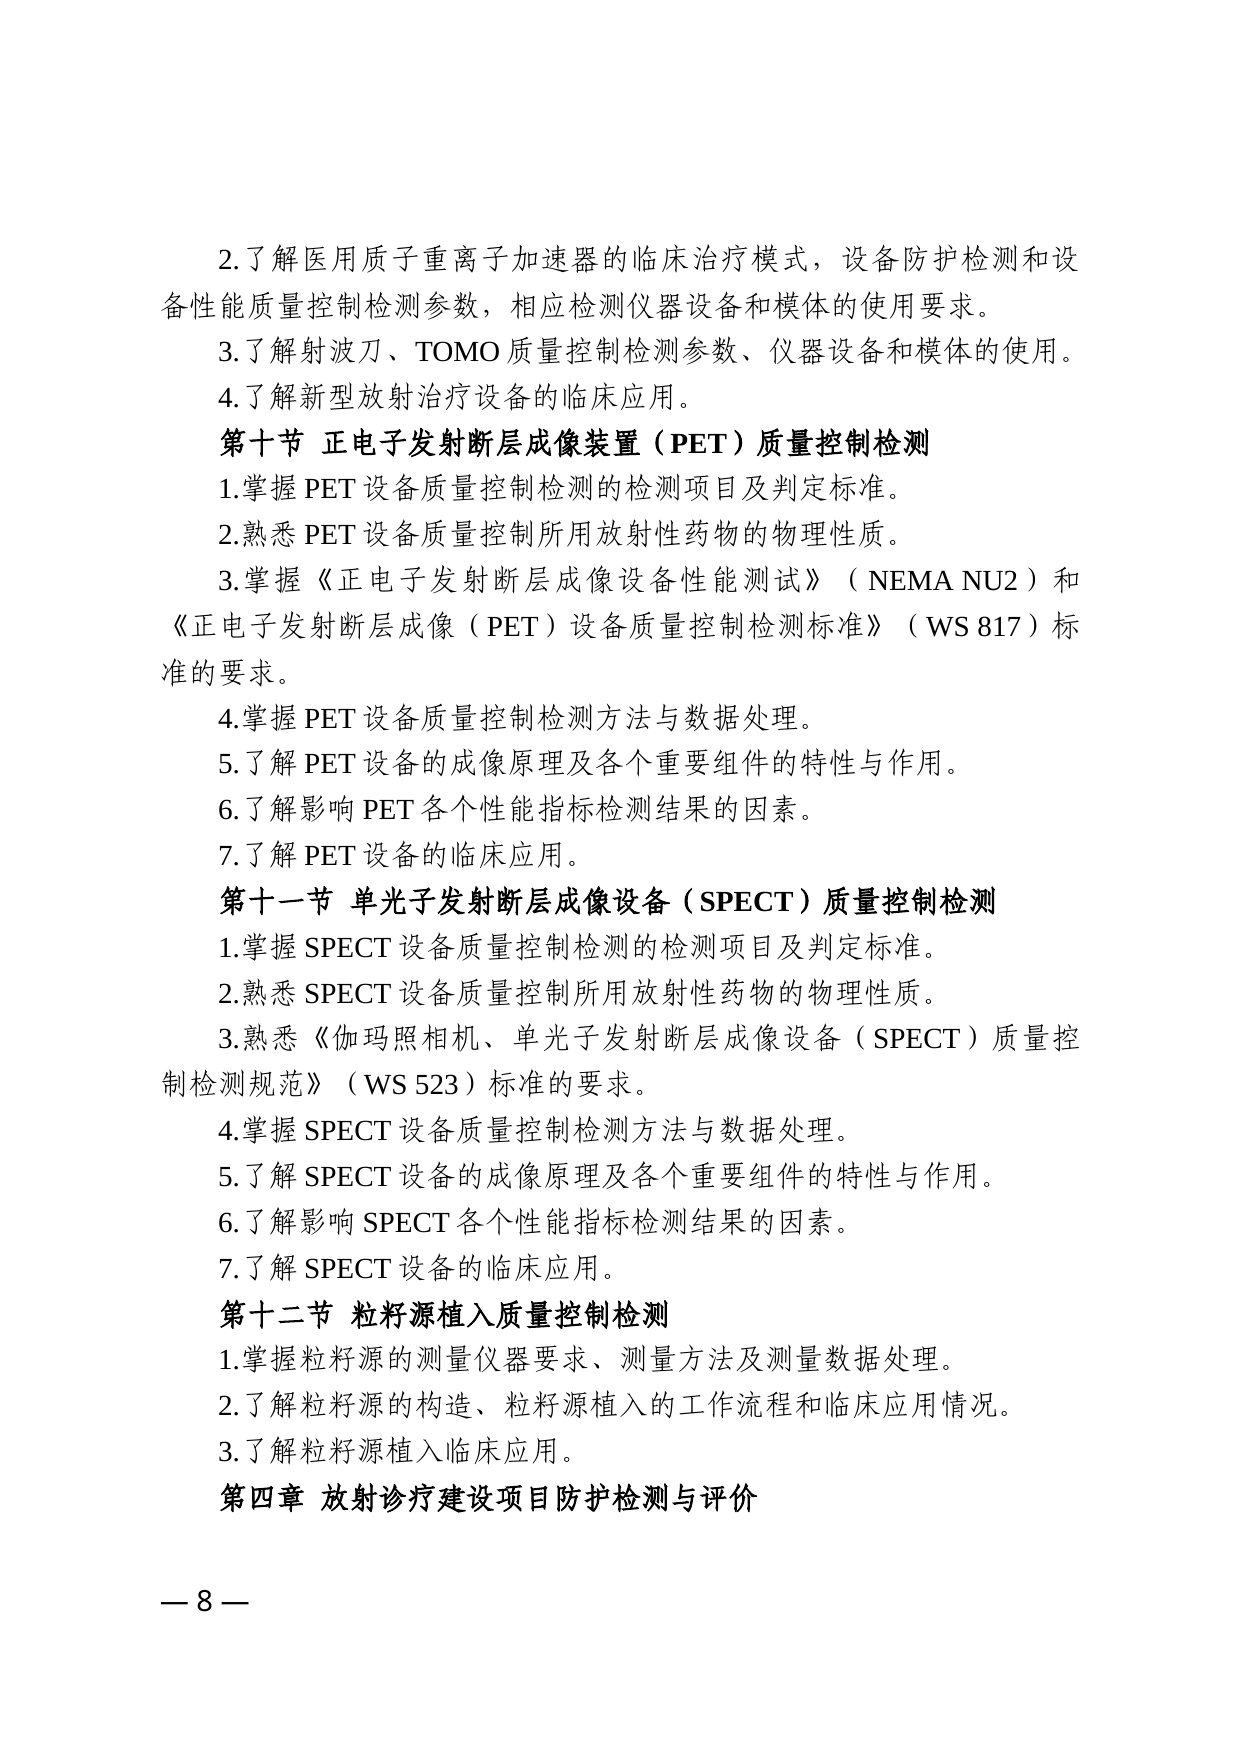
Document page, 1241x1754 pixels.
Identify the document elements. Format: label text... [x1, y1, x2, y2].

text 7.了解SPECT设备的临床应用。 [159, 1244, 1081, 1289]
text 7.了解PET设备的临床应用。 [159, 831, 1081, 877]
text 3.熟悉《伽玛照相机、单光子发射断层成像设备（SPECT）质量控制检测规范》（WS 523）标准的要求。 [159, 1014, 1081, 1106]
text 第十一节 单光子发射断层成像设备（SPECT）质量控制检测 [159, 877, 1081, 923]
text 第十节 正电子发射断层成像装置（PET）质量控制检测 [159, 419, 1081, 464]
text 5.了解SPECT设备的成像原理及各个重要组件的特性与作用。 [159, 1152, 1081, 1198]
text 2.了解医用质子重离子加速器的临床治疗模式，设备防护检测和设备性能质量控制检测参数，相应检测仪器设备和模体的使用要求。 [159, 235, 1081, 327]
text 4.了解新型放射治疗设备的临床应用。 [159, 373, 1081, 419]
text 1.掌握SPECT设备质量控制检测的检测项目及判定标准。 [159, 923, 1081, 969]
text 5.了解PET设备的成像原理及各个重要组件的特性与作用。 [159, 739, 1081, 785]
text 2.了解粒籽源的构造、粒籽源植入的工作流程和临床应用情况。 [159, 1381, 1081, 1427]
text 3.了解射波刀、TOMO质量控制检测参数、仪器设备和模体的使用。 [159, 327, 1081, 373]
text 第十二节 粒籽源植入质量控制检测 [159, 1289, 1081, 1335]
text 3.了解粒籽源植入临床应用。 [159, 1427, 1081, 1473]
text 3.掌握《正电子发射断层成像设备性能测试》（NEMA NU2）和《正电子发射断层成像（PET）设备质量控制检测标准》（WS 817）标准的要求。 [159, 556, 1081, 694]
text 1.掌握PET设备质量控制检测的检测项目及判定标准。 [159, 464, 1081, 510]
text 2.熟悉PET设备质量控制所用放射性药物的物理性质。 [159, 510, 1081, 556]
text 2.熟悉SPECT设备质量控制所用放射性药物的物理性质。 [159, 969, 1081, 1014]
text 第四章 放射诊疗建设项目防护检测与评价 [159, 1473, 1081, 1519]
text 4.掌握PET设备质量控制检测方法与数据处理。 [159, 694, 1081, 739]
text 6.了解影响SPECT各个性能指标检测结果的因素。 [159, 1198, 1081, 1244]
text 6.了解影响PET各个性能指标检测结果的因素。 [159, 785, 1081, 831]
text 1.掌握粒籽源的测量仪器要求、测量方法及测量数据处理。 [159, 1335, 1081, 1381]
text 4.掌握SPECT设备质量控制检测方法与数据处理。 [159, 1106, 1081, 1152]
